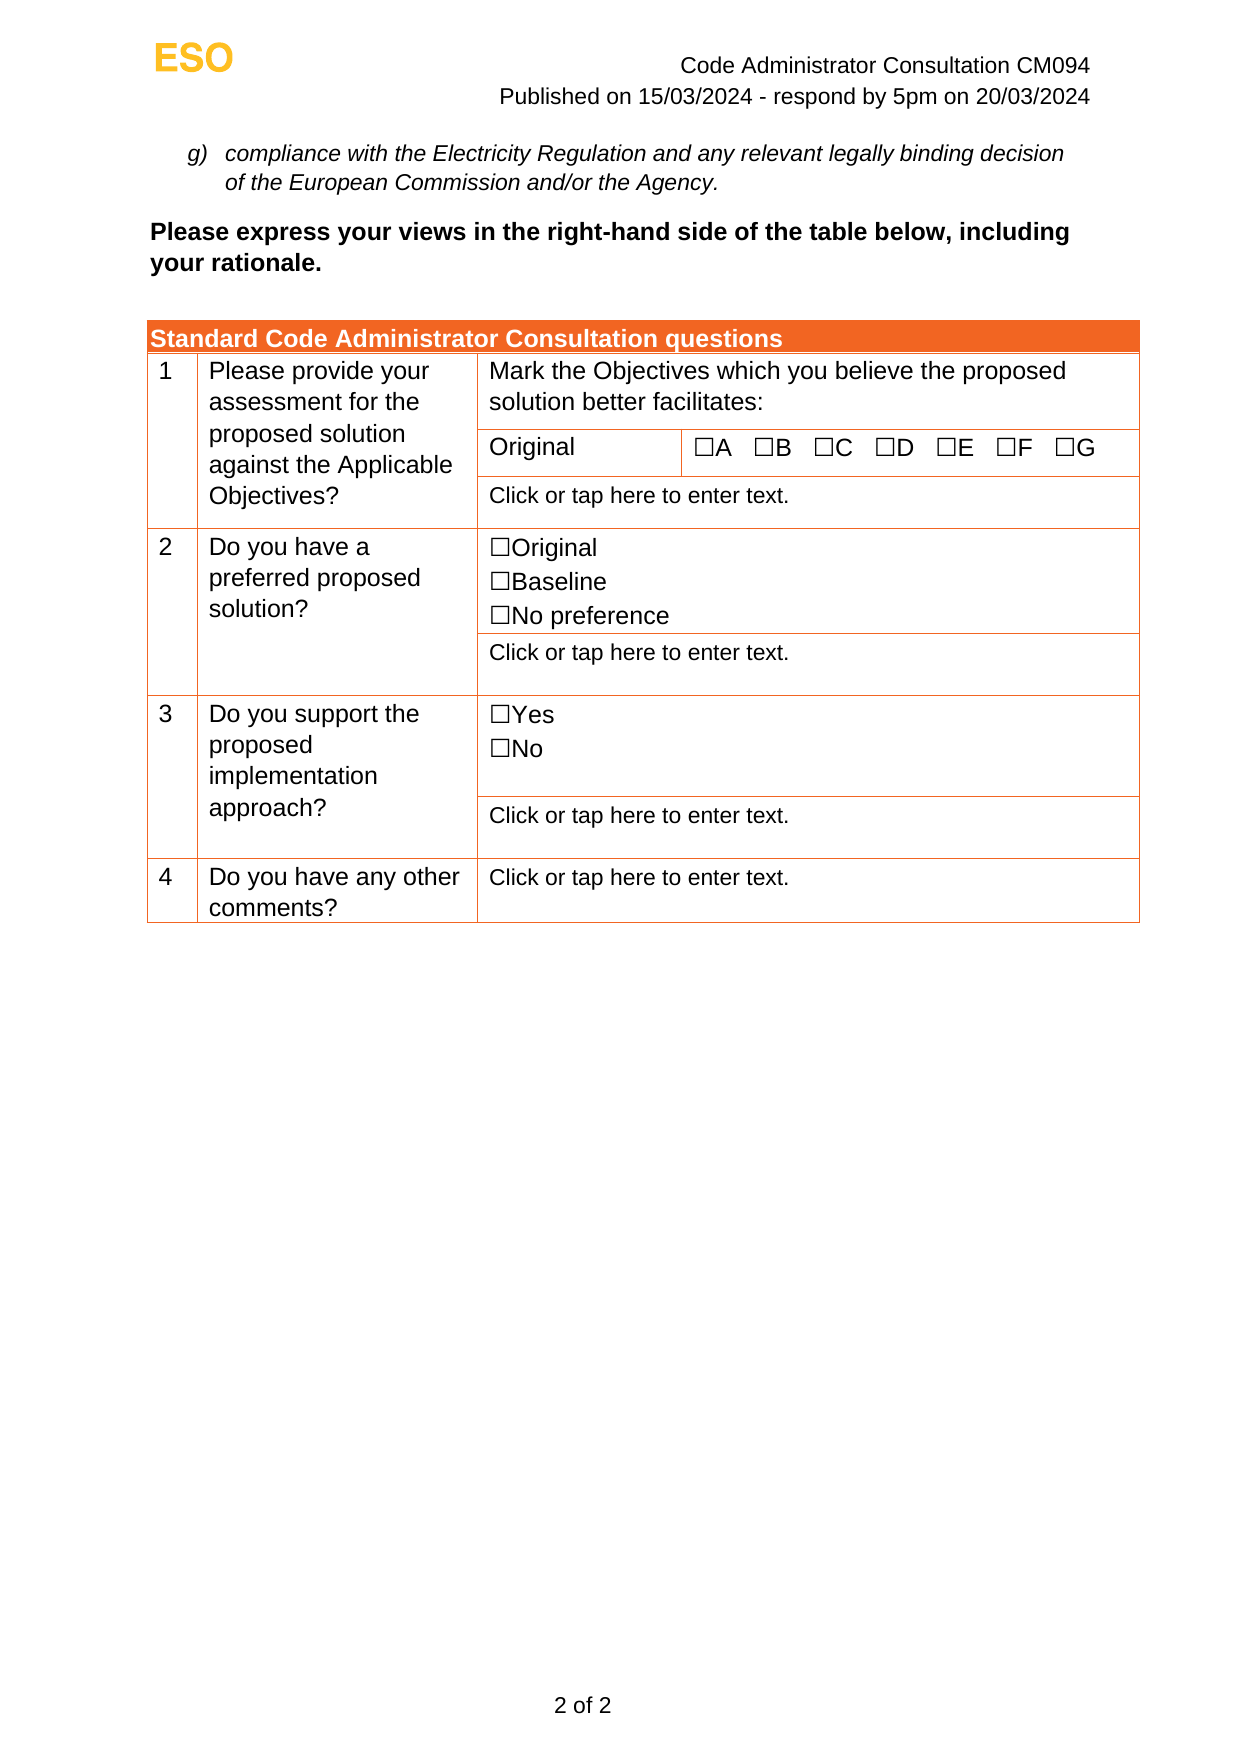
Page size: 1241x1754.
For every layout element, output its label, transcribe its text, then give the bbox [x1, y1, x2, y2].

list compliance with the Electricity Regulation and any relevant legally binding decision of the European Commission and/or the Agency. [187, 140, 1090, 195]
table_cell Do you have a preferred proposed solution? [198, 529, 477, 695]
table_cell A B C D E F G [682, 430, 1139, 476]
table_cell 1 [148, 354, 197, 528]
table_cell 2 [148, 529, 197, 695]
table_cell Mark the Objectives which you believe the proposed solution better facilitates: [478, 354, 1139, 428]
table_cell Please provide your assessment for the proposed solution against the Applicable Objectives? [198, 354, 477, 528]
table_cell Do you support the proposed implementation approach? [198, 696, 477, 858]
text Please express your views in the right-hand side of the table below, including your rationale. [150, 214, 1090, 276]
table_cell 4 [148, 859, 197, 922]
table_cell Original Baseline No preference [478, 529, 1139, 633]
table_header Standard Code Administrator Consultation questions [148, 321, 1139, 352]
table_cell 3 [148, 696, 197, 858]
table_cell Yes No [478, 696, 1139, 796]
table_cell Do you have any other comments? [198, 859, 477, 922]
table_cell Original [478, 430, 681, 476]
